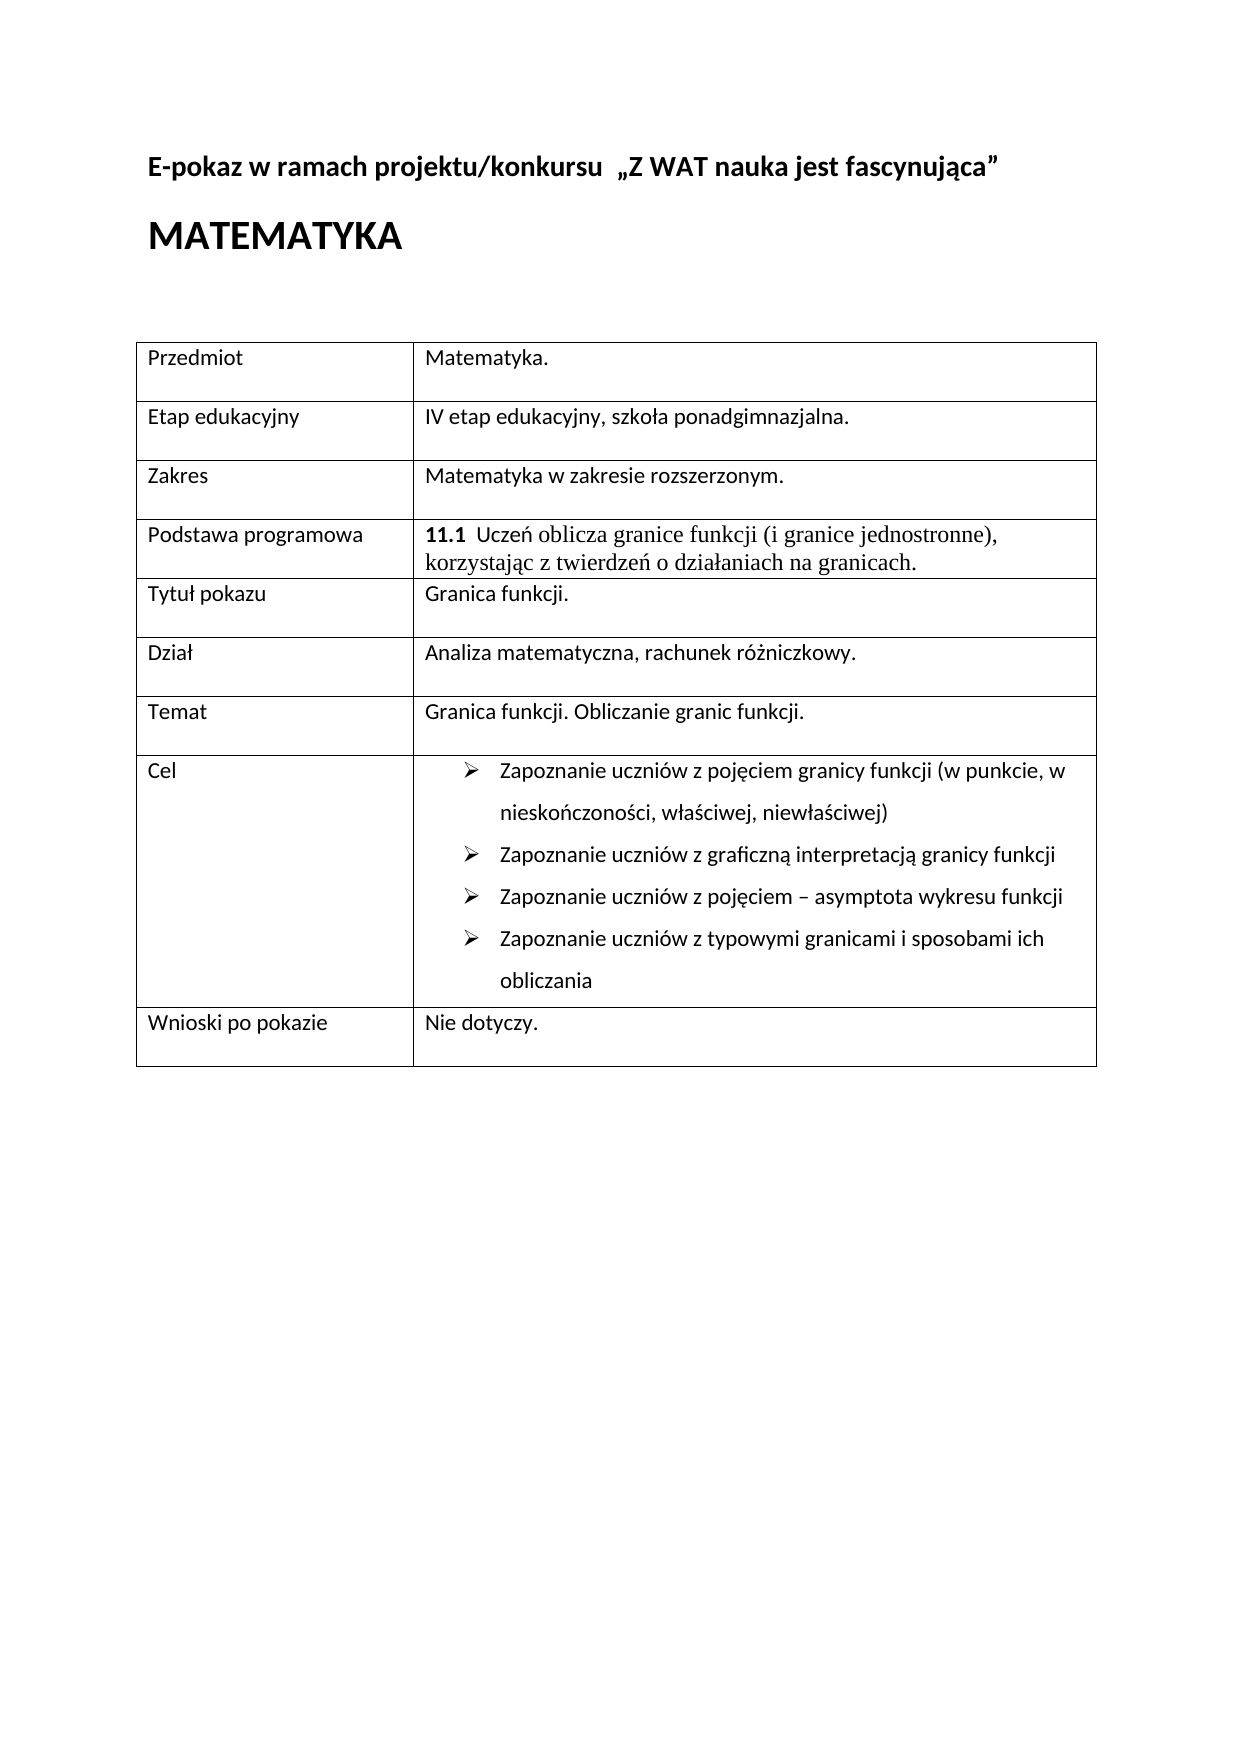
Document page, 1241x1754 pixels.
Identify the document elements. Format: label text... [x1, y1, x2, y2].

table_cell Matematyka w zakresie rozszerzonym. [414, 461, 1096, 519]
text E-pokaz w ramach projektu/konkursu „Z WAT nauka jest fascynująca” [148, 148, 1093, 183]
table_header Przedmiot [137, 343, 413, 401]
text MATEMATYKA [148, 209, 1093, 260]
table_cell Granica funkcji. Obliczanie granic funkcji. [414, 697, 1096, 755]
table_cell Etap edukacyjny [137, 402, 413, 460]
table_cell Granica funkcji. [414, 579, 1096, 637]
table_cell Zakres [137, 461, 413, 519]
table_cell Cel [137, 756, 413, 1007]
table_header Matematyka. [414, 343, 1096, 401]
table_cell Temat [137, 697, 413, 755]
table_cell IV etap edukacyjny, szkoła ponadgimnazjalna. [414, 402, 1096, 460]
table_cell Analiza matematyczna, rachunek różniczkowy. [414, 638, 1096, 696]
table_cell Podstawa programowa [137, 520, 413, 578]
table_cell Tytuł pokazu [137, 579, 413, 637]
table_cell Nie dotyczy. [414, 1008, 1096, 1066]
table_cell Dział [137, 638, 413, 696]
table_cell 11.1 Uczeń oblicza granice funkcji (i granice jednostronne), korzystając z twierdzeń o działaniach na granicach. [414, 520, 1096, 578]
table_cell Wnioski po pokazie [137, 1008, 413, 1066]
table_cell Zapoznanie uczniów z pojęciem granicy funkcji (w punkcie, w nieskończoności, właściwej, niewłaściwej) Zapoznanie uczniów z graficzną interpretacją granicy funkcji Zapoznanie uczniów z pojęciem – asymptota wykresu funkcji Zapoznanie uczniów z typowymi granicami i sposobami ich obliczania [414, 756, 1096, 1007]
